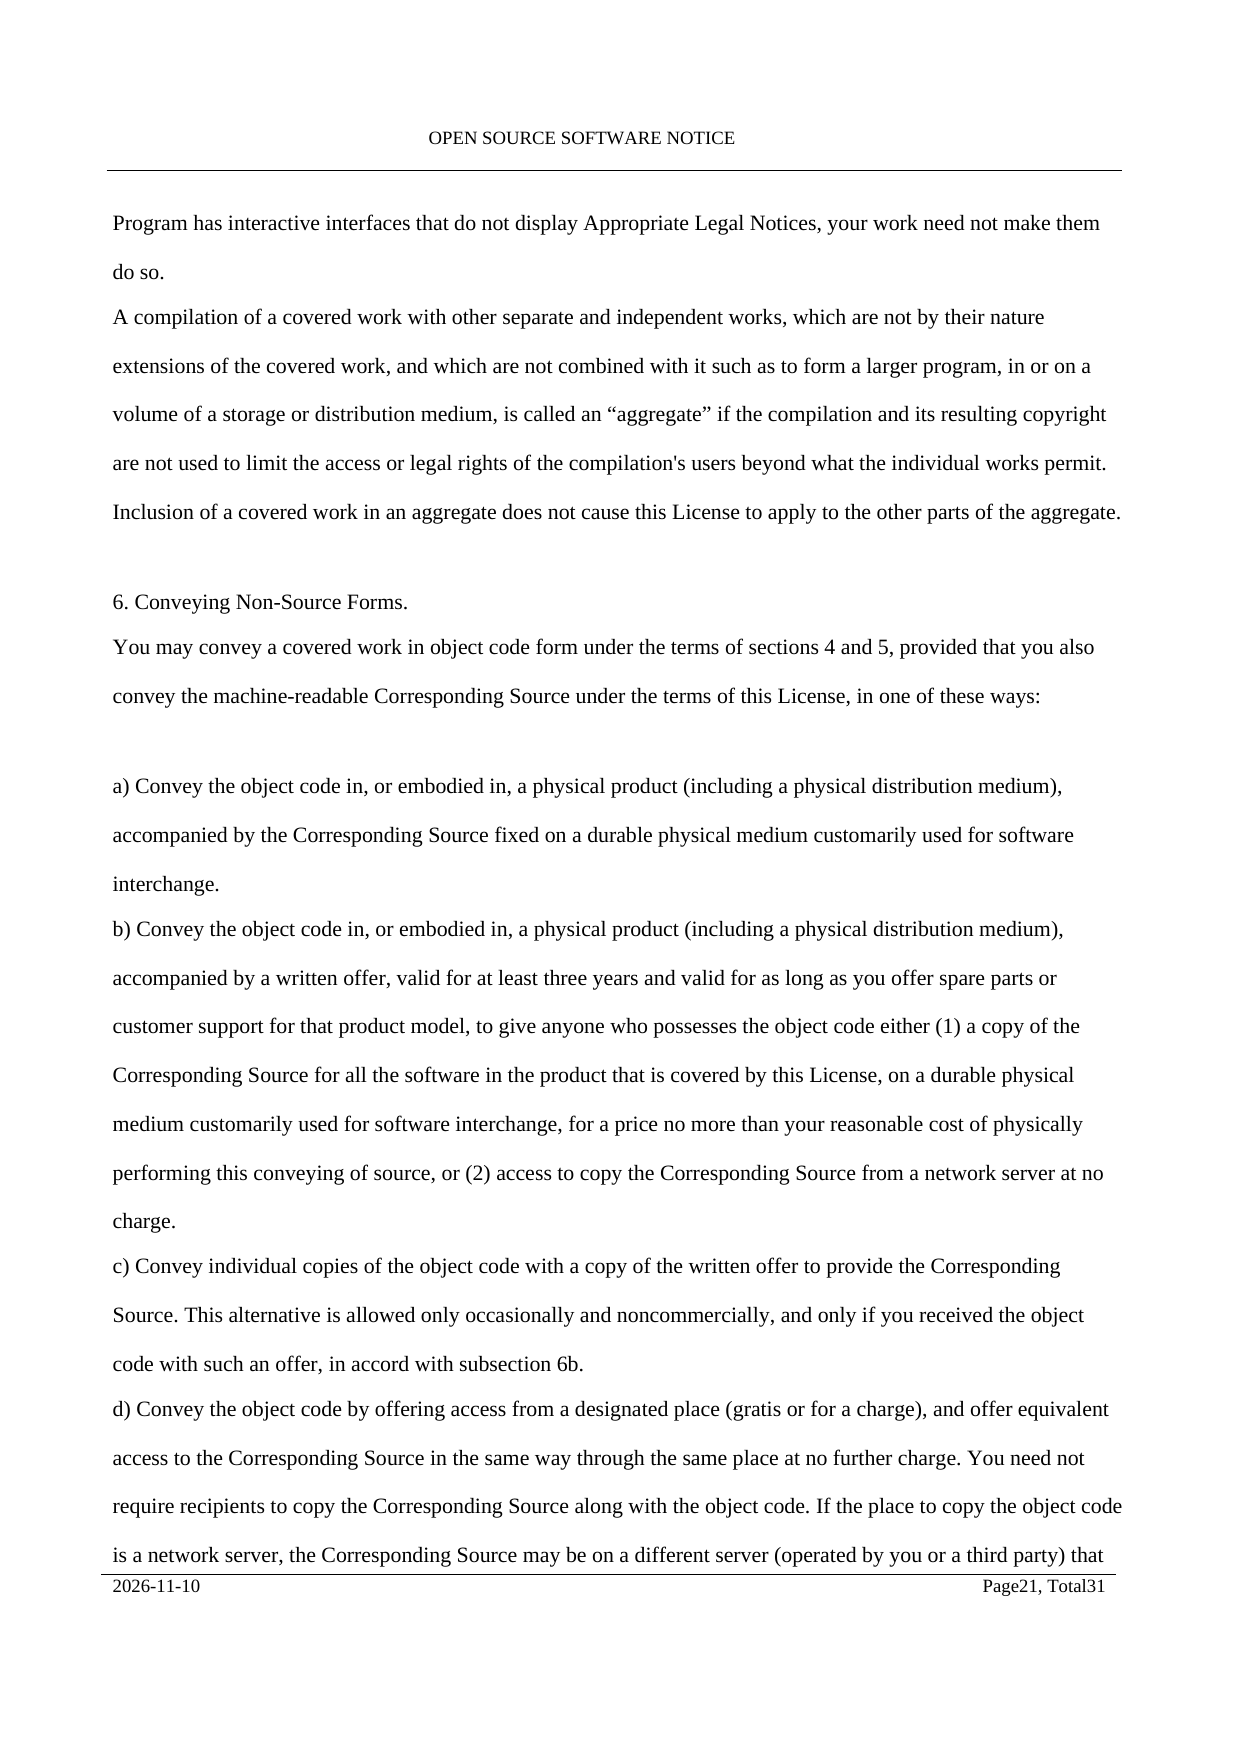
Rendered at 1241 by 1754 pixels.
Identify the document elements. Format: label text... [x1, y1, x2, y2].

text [112, 1392, 1128, 1571]
text 6. Conveying Non-Source Forms. [112, 585, 1128, 618]
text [112, 206, 1128, 288]
text c) Convey individual copies of the object code with a copy of the written offer to provide the Corresponding Source. This alternative is allowed only occasionally and noncommercially, and only if you received the object code with such an offer, in accord with subsection 6b. [112, 1250, 1128, 1380]
text a) Convey the object code in, or embodied in, a physical product (including a physical distribution medium), accompanied by the Corresponding Source fixed on a durable physical medium customarily used for software interchange. [112, 769, 1128, 899]
text b) Convey the object code in, or embodied in, a physical product (including a physical distribution medium), accompanied by a written offer, valid for at least three years and valid for as long as you offer spare parts or customer support for that product model, to give anyone who possesses the object code either (1) a copy of the Corresponding Source for all the software in the product that is covered by this License, on a durable physical medium customarily used for software interchange, for a price no more than your reasonable cost of physically performing this conveying of source, or (2) access to copy the Corresponding Source from a network server at no charge. [112, 912, 1128, 1237]
text You may convey a covered work in object code form under the terms of sections 4 and 5, provided that you also convey the machine-readable Corresponding Source under the terms of this License, in one of these ways: [112, 631, 1128, 712]
text A compilation of a covered work with other separate and independent works, which are not by their nature extensions of the covered work, and which are not combined with it such as to form a larger program, in or on a volume of a storage or distribution medium, is called an “aggregate” if the compilation and its resulting copyright are not used to limit the access or legal rights of the compilation's users beyond what the individual works permit. Inclusion of a covered work in an aggregate does not cause this License to apply to the other parts of the aggregate. [112, 300, 1128, 528]
